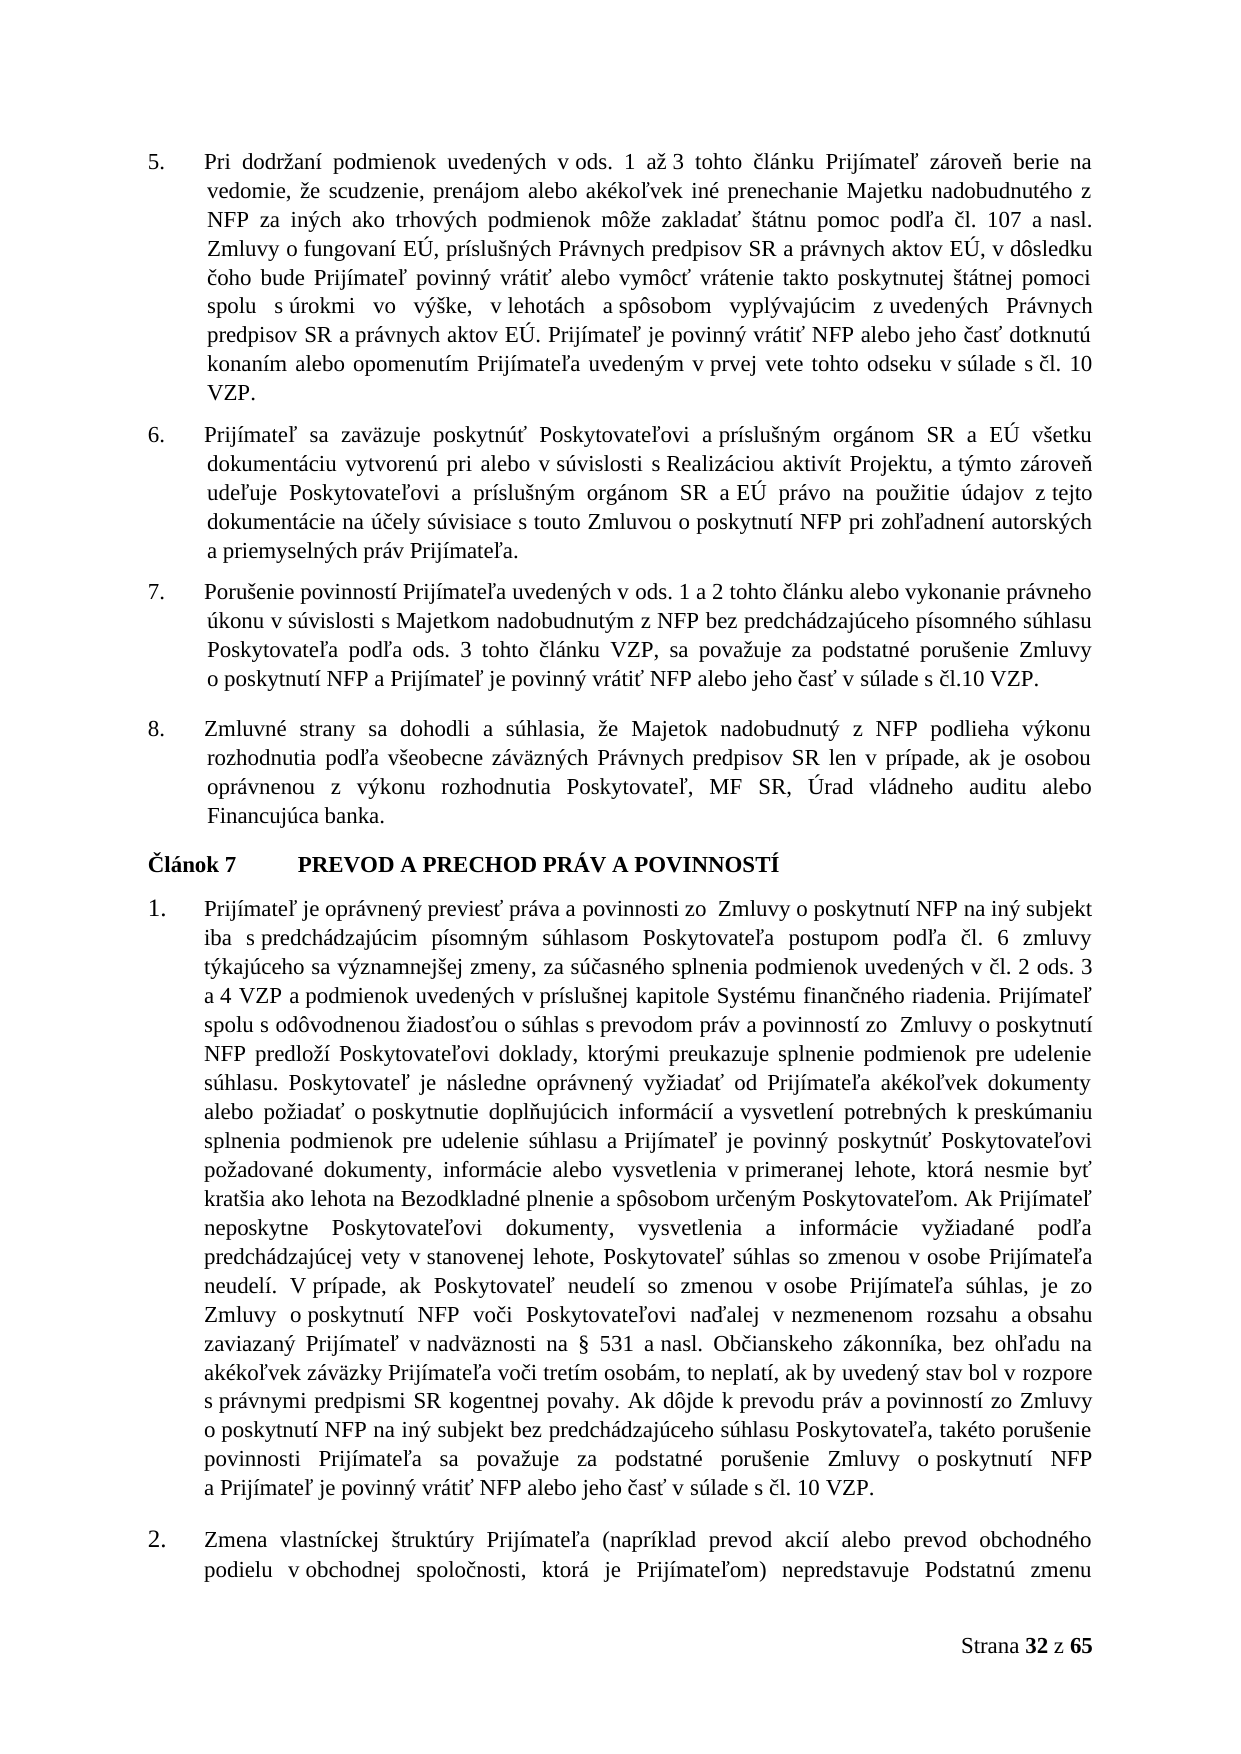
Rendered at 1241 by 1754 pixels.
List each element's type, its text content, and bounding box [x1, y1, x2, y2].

subtitle Článok 7 PREVOD A PRECHOD PRÁV A POVINNOSTÍ [148, 851, 1092, 878]
list Prijímateľ je oprávnený previesť práva a povinnosti zo Zmluvy o poskytnutí NFP na iný subjekt iba s predchádzajúcim písomným súhlasom Poskytovateľa postupom podľa čl. 6 zmluvy týkajúceho sa významnejšej zmeny, za súčasného splnenia podmienok uvedených v čl. 2 ods. 3 a 4 VZP a podmienok uvedených v príslušnej kapitole Systému finančného riadenia. Prijímateľ spolu s odôvodnenou žiadosťou o súhlas s prevodom práv a povinností zo Zmluvy o poskytnutí NFP predloží Poskytovateľovi doklady, ktorými preukazuje splnenie podmienok pre udelenie súhlasu. Poskytovateľ je následne oprávnený vyžiadať od Prijímateľa akékoľvek dokumenty alebo požiadať o poskytnutie doplňujúcich informácií a vysvetlení potrebných k preskúmaniu splnenia podmienok pre udelenie súhlasu a Prijímateľ je povinný poskytnúť Poskytovateľovi požadované dokumenty, informácie alebo vysvetlenia v primeranej lehote, ktorá nesmie byť kratšia ako lehota na Bezodkladné plnenie a spôsobom určeným Poskytovateľom. Ak Prijímateľ neposkytne Poskytovateľovi dokumenty, vysvetlenia a informácie vyžiadané podľa predchádzajúcej vety v stanovenej lehote, Poskytovateľ súhlas so zmenou v osobe Prijímateľa neudelí. V prípade, ak Poskytovateľ neudelí so zmenou v osobe Prijímateľa súhlas, je zo Zmluvy o poskytnutí NFP voči Poskytovateľovi naďalej v nezmenenom rozsahu a obsahu zaviazaný Prijímateľ v nadväznosti na § 531 a nasl. Občianskeho zákonníka, bez ohľadu na akékoľvek záväzky Prijímateľa voči tretím osobám, to neplatí, ak by uvedený stav bol v rozpore s právnymi predpismi SR kogentnej povahy. Ak dôjde k prevodu práv a povinností zo Zmluvy o poskytnutí NFP na iný subjekt bez predchádzajúceho súhlasu Poskytovateľa, takéto porušenie povinnosti Prijímateľa sa považuje za podstatné porušenie Zmluvy o poskytnutí NFP a Prijímateľ je povinný vrátiť NFP alebo jeho časť v súlade s čl. 10 VZP. [148, 893, 1092, 1501]
list Zmluvné strany sa dohodli a súhlasia, že Majetok nadobudnutý z NFP podlieha výkonu rozhodnutia podľa všeobecne záväzných Právnych predpisov SR len v prípade, ak je osobou oprávnenou z výkonu rozhodnutia Poskytovateľ, MF SR, Úrad vládneho auditu alebo Financujúca banka. [148, 715, 1092, 828]
list Porušenie povinností Prijímateľa uvedených v ods. 2 tohto článku alebo vykonanie právneho úkonu v súvislosti s Majetkom nadobudnutým z NFP bez predchádzajúceho písomného súhlasu Poskytovateľa podľa ods. 3 tohto článku VZP, sa považuje za podstatné porušenie Zmluvy o poskytnutí NFP a Prijímateľ je povinný vrátiť NFP alebo jeho časť v súlade s čl.10 VZP. [148, 578, 1092, 691]
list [148, 1524, 1092, 1582]
list Pri dodržaní podmienok uvedených v ods. 1 až 3 tohto článku Prijímateľ zároveň berie na vedomie, že scudzenie, prenájom alebo akékoľvek iné prenechanie Majetku nadobudnutého z NFP za iných ako trhových podmienok môže zakladať štátnu pomoc podľa čl. 107 a nasl. Zmluvy o fungovaní EÚ, príslušných Právnych predpisov SR a právnych aktov EÚ, v dôsledku čoho bude Prijímateľ povinný vrátiť alebo vymôcť vrátenie takto poskytnutej štátnej pomoci spolu s úrokmi vo výške, v lehotách a spôsobom vyplývajúcim z uvedených Právnych predpisov SR a právnych aktov EÚ. Prijímateľ je povinný vrátiť NFP alebo jeho časť dotknutú konaním alebo opomenutím Prijímateľa uvedeným v prvej vete tohto odseku v súlade s čl. 10 VZP. [148, 148, 1092, 406]
list Prijímateľ sa zaväzuje poskytnúť Poskytovateľovi a príslušným orgánom SR a EÚ všetku dokumentáciu vytvorenú pri alebo v súvislosti s Realizáciou aktivít Projektu, a týmto zároveň udeľuje Poskytovateľovi a príslušným orgánom SR a EÚ právo na použitie údajov z tejto dokumentácie na účely súvisiace s touto Zmluvou o poskytnutí NFP pri zohľadnení autorských a priemyselných práv Prijímateľa. [148, 421, 1092, 563]
